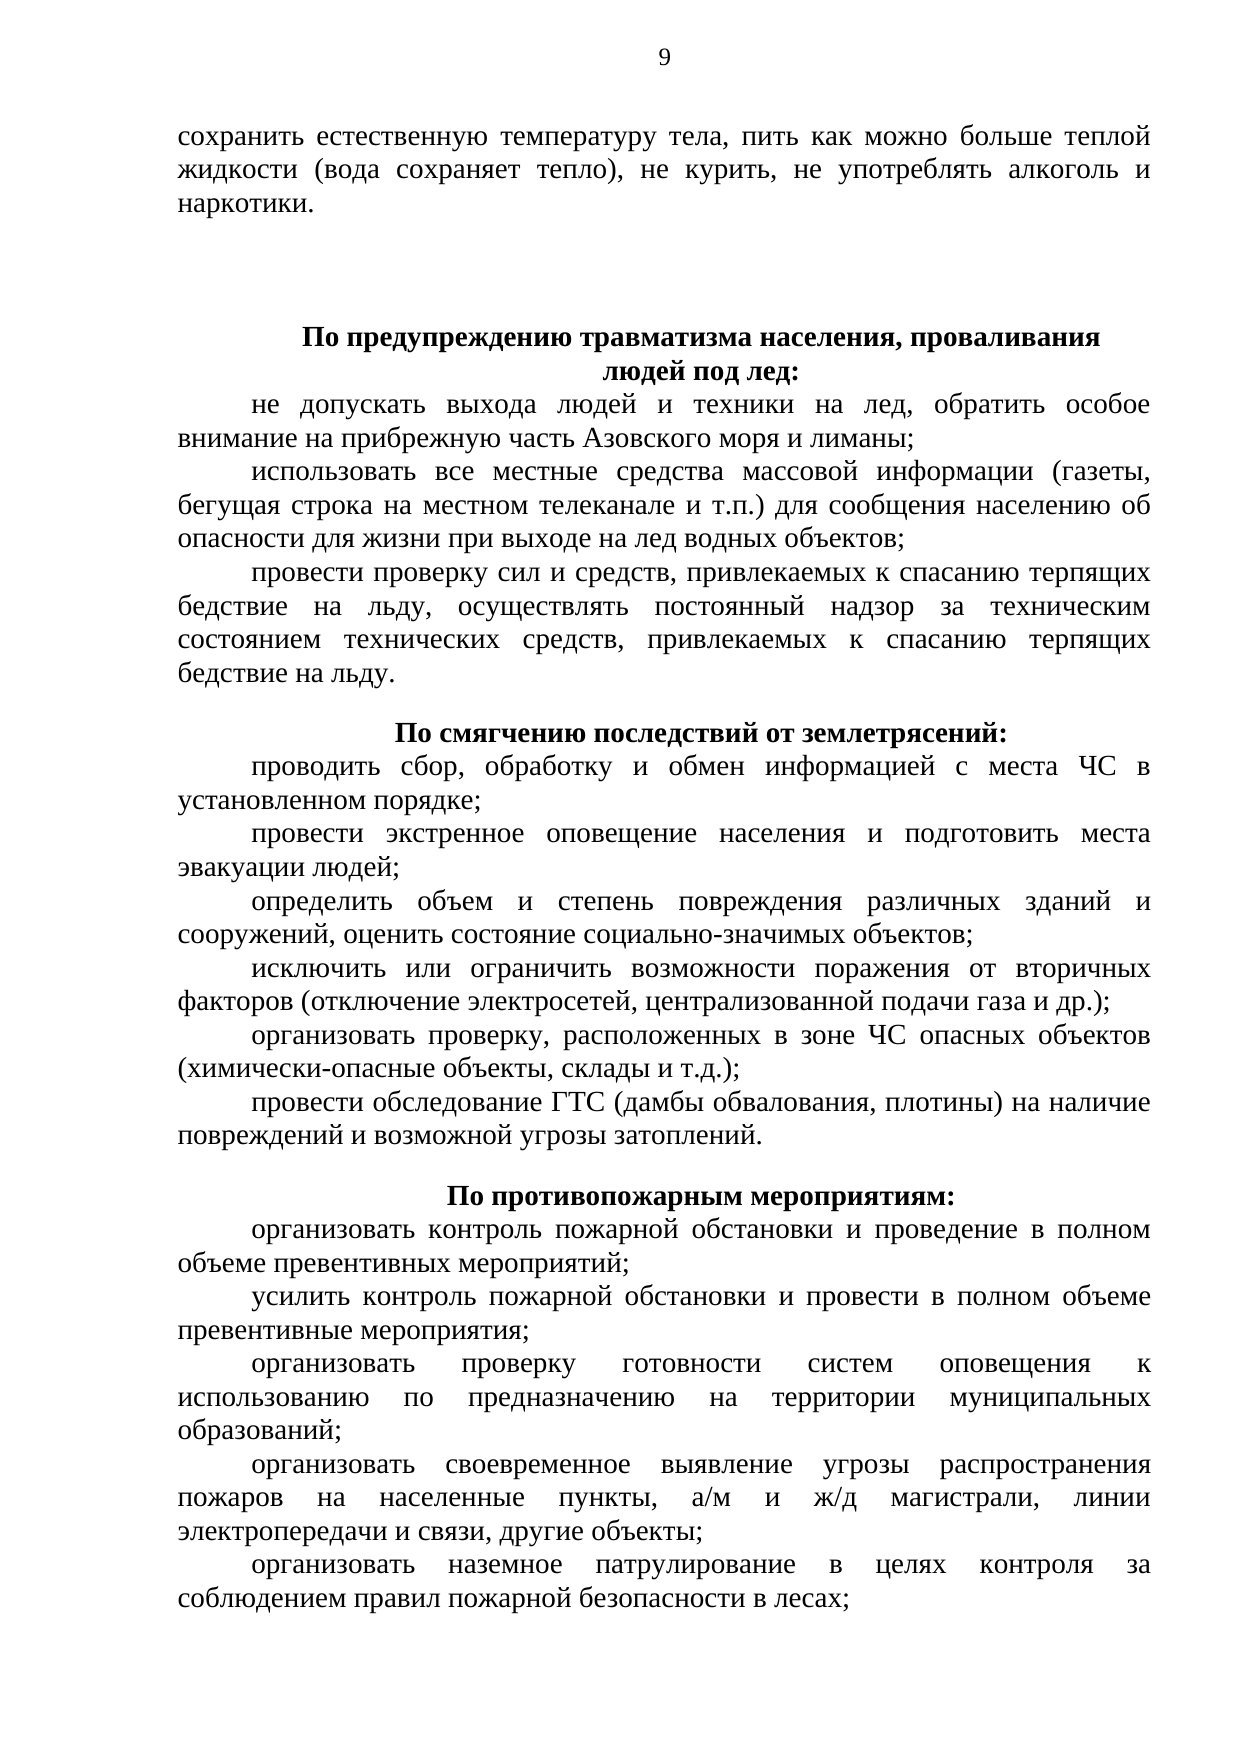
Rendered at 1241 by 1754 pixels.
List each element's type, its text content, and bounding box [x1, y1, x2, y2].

text организовать своевременное выявление угрозы распространения пожаров на населенные пункты, а/м и ж/д магистрали, линии электропередачи и связи, другие объекты; [177, 1446, 1152, 1547]
text По противопожарным мероприятиям: [177, 1181, 1152, 1211]
text организовать проверку готовности систем оповещения к использованию по предназначению на территории муниципальных образований; [177, 1345, 1152, 1446]
text людей под лед: [177, 353, 1152, 386]
text провести проверку сил и средств, привлекаемых к спасанию терпящих бедствие на льду, осуществлять постоянный надзор за техническим состоянием технических средств, привлекаемых к спасанию терпящих бедствие на льду. [177, 554, 1152, 688]
text исключить или ограничить возможности поражения от вторичных факторов (отключение электросетей, централизованной подачи газа и др.); [177, 950, 1152, 1017]
text По предупреждению травматизма населения, проваливания [177, 319, 1152, 353]
text организовать наземное патрулирование в целях контроля за соблюдением правил пожарной безопасности в лесах; [177, 1547, 1152, 1614]
text По смягчению последствий от землетрясений: [177, 718, 1152, 748]
text проводить сбор, обработку и обмен информацией с места ЧС в установленном порядке; [177, 748, 1152, 816]
text не допускать выхода людей и техники на лед, обратить особое внимание на прибрежную часть Азовского моря и лиманы; [177, 386, 1152, 453]
text усилить контроль пожарной обстановки и провести в полном объеме превентивные мероприятия; [177, 1278, 1152, 1345]
text провести обследование ГТС (дамбы обвалования, плотины) на наличие повреждений и возможной угрозы затоплений. [177, 1084, 1152, 1151]
text использовать все местные средства массовой информации (газеты, бегущая строка на местном телеканале и т.п.) для сообщения населению об опасности для жизни при выходе на лед водных объектов; [177, 453, 1152, 554]
text определить объем и степень повреждения различных зданий и сооружений, оценить состояние социально-значимых объектов; [177, 883, 1152, 950]
text организовать контроль пожарной обстановки и проведение в полном объеме превентивных мероприятий; [177, 1211, 1152, 1278]
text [177, 118, 1152, 219]
text организовать проверку, расположенных в зоне ЧС опасных объектов (химически-опасные объекты, склады и т.д.); [177, 1017, 1152, 1084]
text провести экстренное оповещение населения и подготовить места эвакуации людей; [177, 816, 1152, 883]
